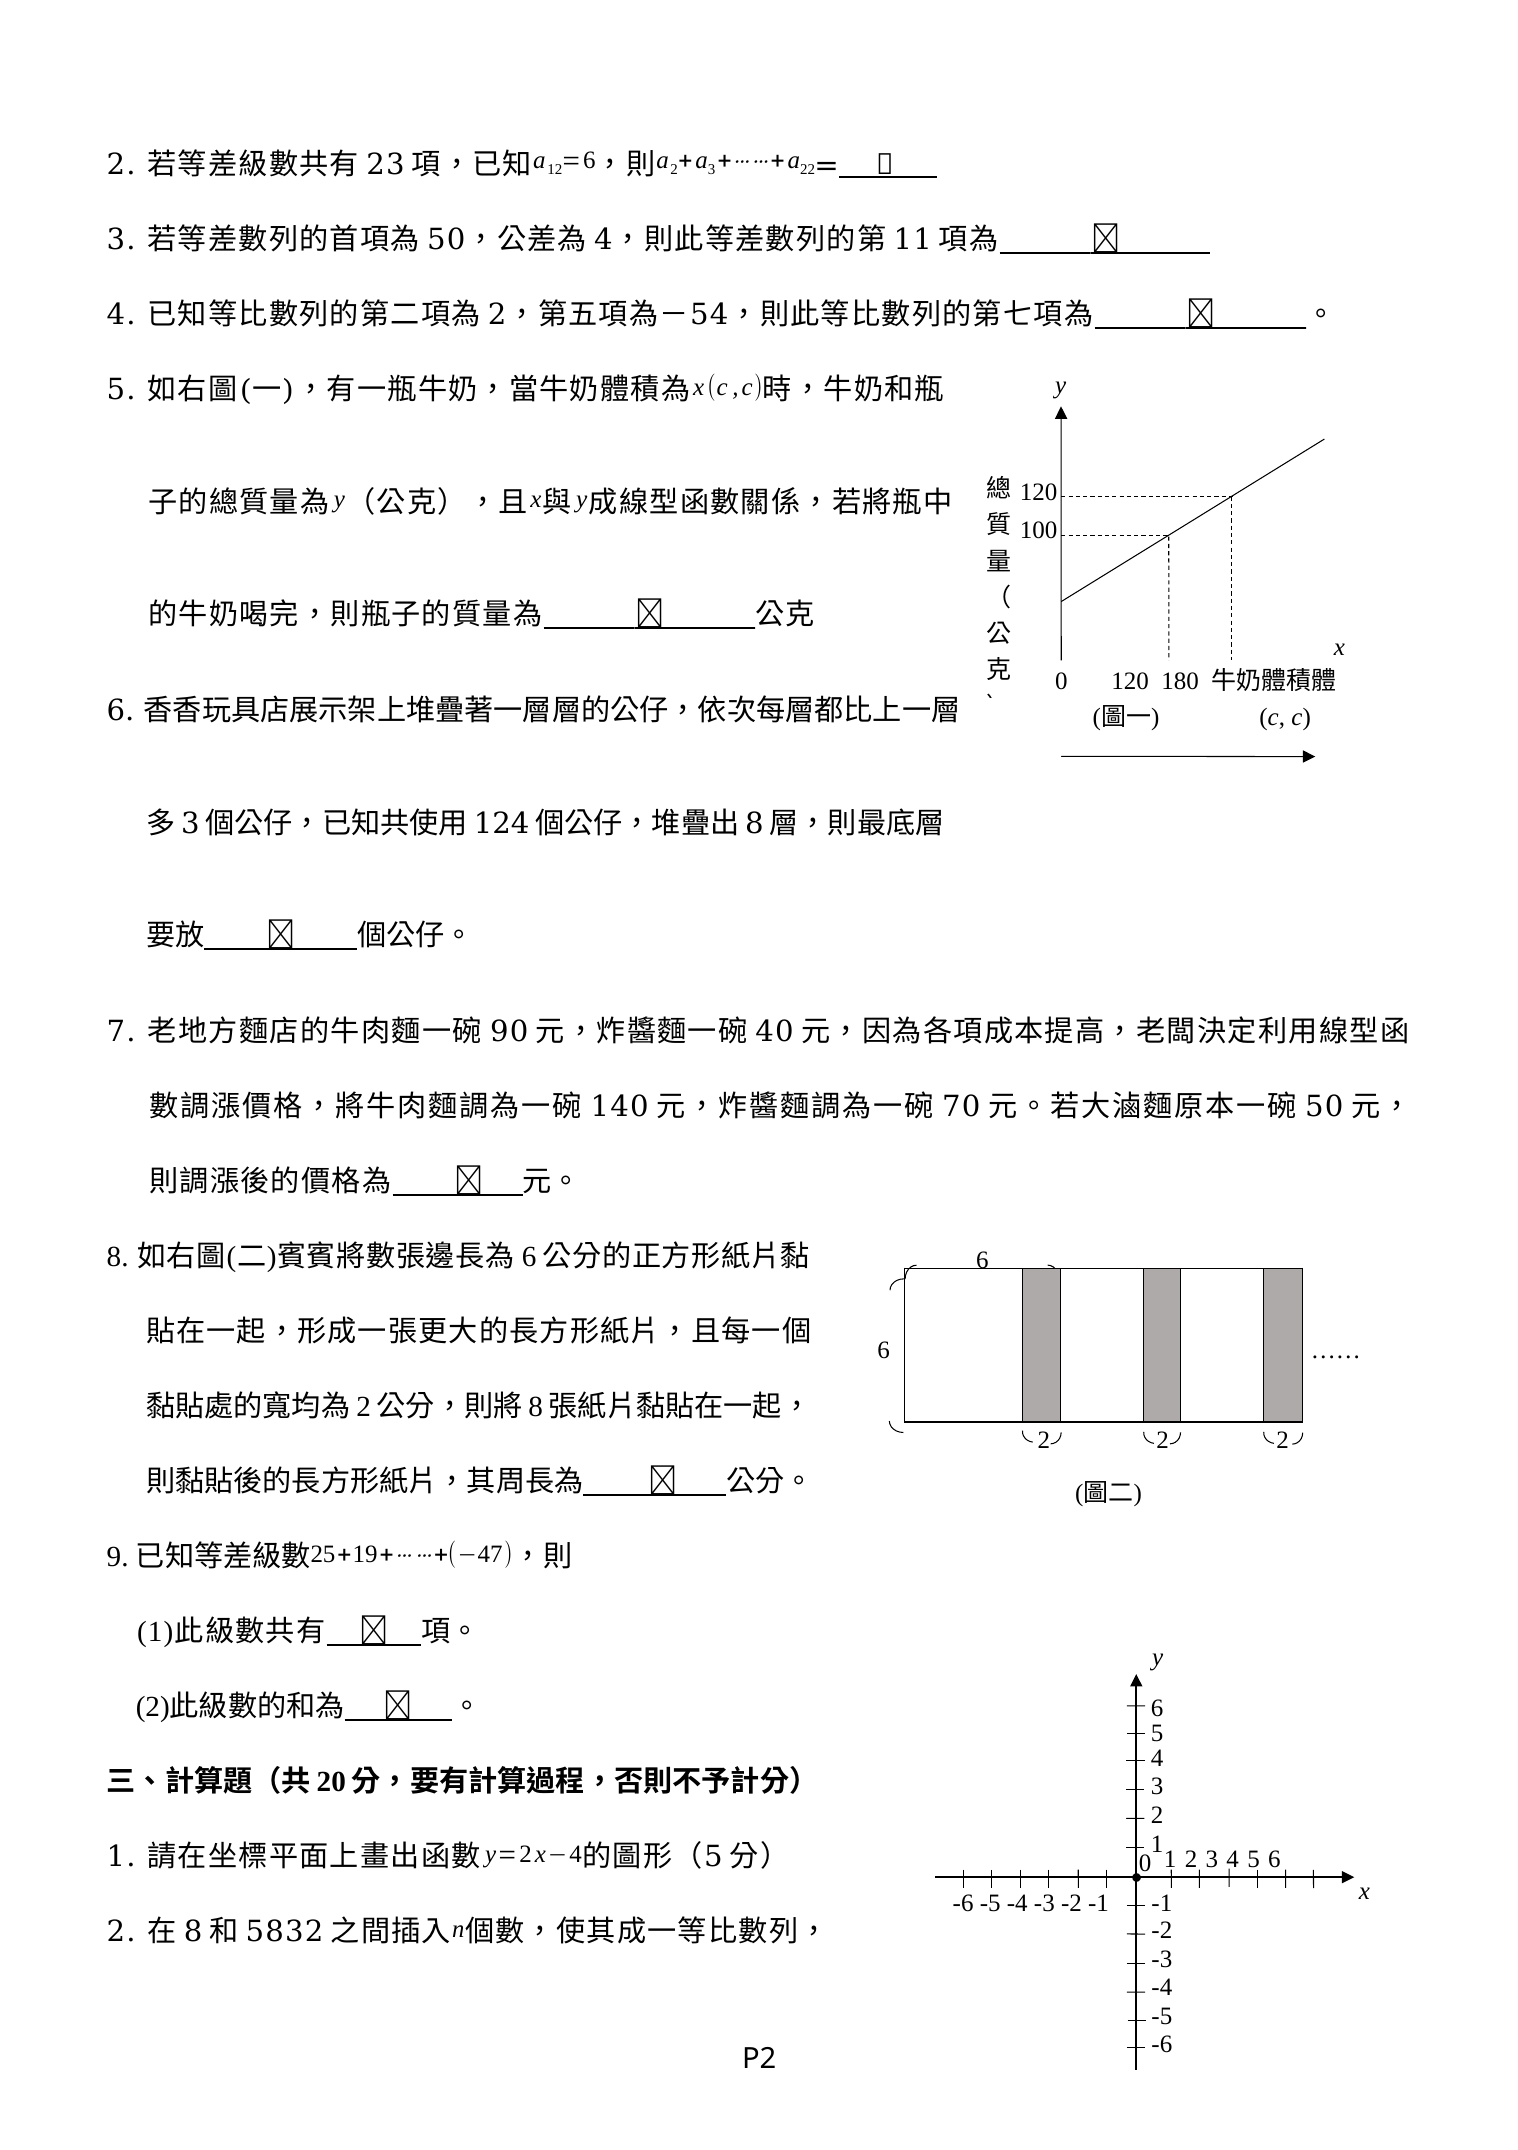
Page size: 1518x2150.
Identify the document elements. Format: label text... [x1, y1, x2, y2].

text 3. 若等差數列的首項為50，公差為4，則此等差數列的第11項為  [106, 199, 1411, 274]
text 5. 如右圖(一)，有一瓶牛奶，當牛奶體積為時，牛奶和瓶子的總質量為（公克），且與成線型函數關係，若將瓶中的牛奶喝完，則瓶子的質量為  公克 [106, 349, 961, 649]
text 9. 已知等差級數，則 [106, 1517, 1411, 1592]
text 8. 如右圖(二)賓賓將數張邊長為6公分的正方形紙片黏貼在一起，形成一張更大的長方形紙片，且每一個黏貼處的寬均為2公分，則將8張紙片黏貼在一起，則黏貼後的長方形紙片，其周長為  公分。 [106, 1217, 811, 1517]
text 1. 請在坐標平面上畫出函數的圖形（5分） [1137, 1817, 1411, 1892]
text (1)此級數共有  項。 [106, 1592, 1411, 1667]
text 6. 香香玩具店展示架上堆疊著一層層的公仔，依次每層都比上一層多3個公仔，已知共使用124個公仔，堆疊出8層，則最底層要放  個公仔。 [106, 671, 961, 971]
text 三、計算題（共20分，要有計算過程，否則不予計分） [1137, 1742, 1411, 1817]
text 2. 在8和5832之間插入個數，使其成一等比數列， [1137, 1892, 1411, 1967]
text (2)此級數的和為  。 [106, 1667, 1411, 1742]
text 7. 老地方麵店的牛肉麵一碗90元，炸醬麵一碗40元，因為各項成本提高，老闆決定利用線型函數調漲價格，將牛肉麵調為一碗140元，炸醬麵調為一碗70元。若大滷麵原本一碗50元，則調漲後的價格為  元。 [106, 992, 1411, 1217]
text 4. 已知等比數列的第二項為2，第五項為－54，則此等比數列的第七項為  。 [106, 274, 1411, 349]
text 2. 在8和5832之間插入個數，使其成一等比數列， [106, 1892, 1135, 1967]
text 三、計算題（共20分，要有計算過程，否則不予計分） [106, 1742, 1135, 1817]
text 2. 若等差級數共有23項，已知，則=  [106, 124, 1411, 199]
text 1. 請在坐標平面上畫出函數的圖形（5分） [106, 1817, 1135, 1892]
